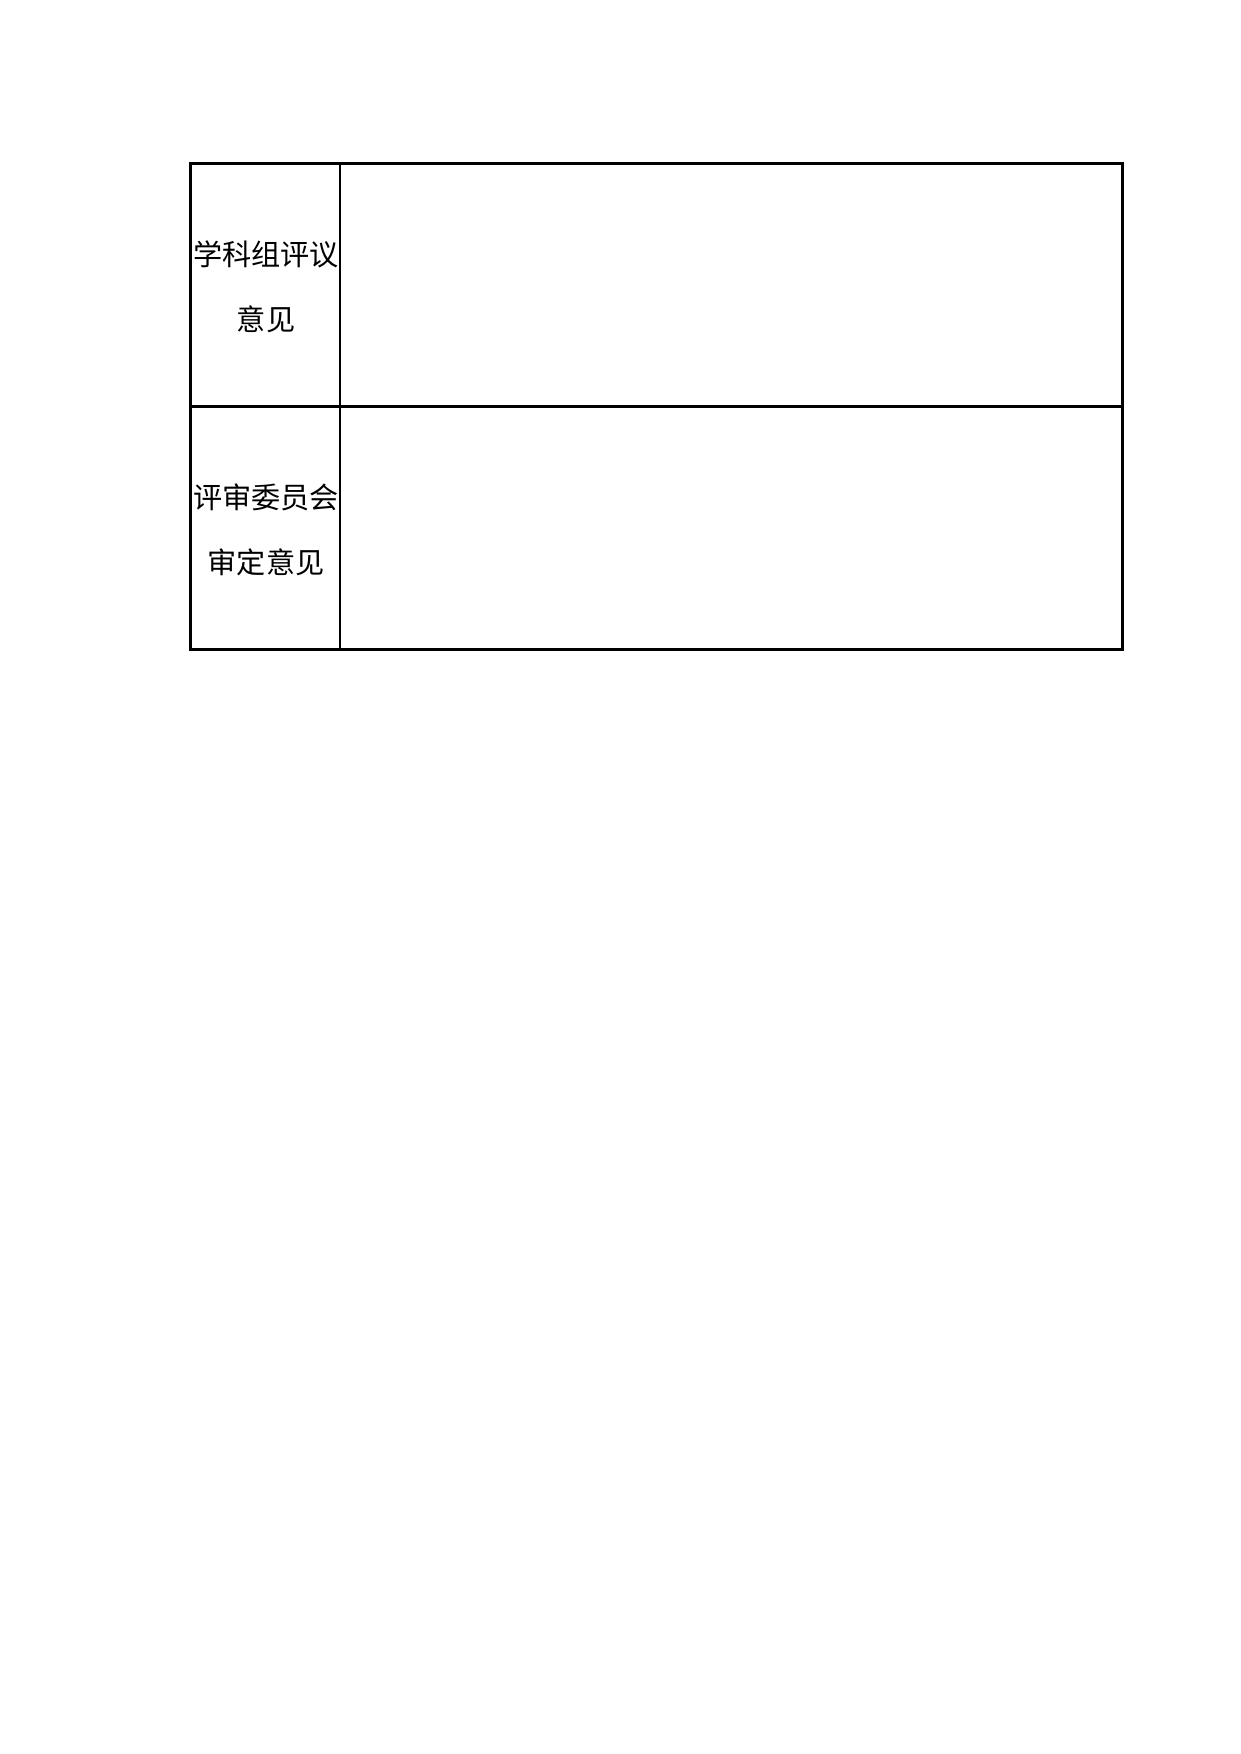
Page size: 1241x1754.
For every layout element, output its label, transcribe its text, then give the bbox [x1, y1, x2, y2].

table_cell [341, 408, 1121, 648]
table_cell 学科组评议意见 [192, 165, 339, 405]
table_cell [341, 165, 1121, 405]
table_cell 评审委员会审定意见 [192, 408, 339, 648]
